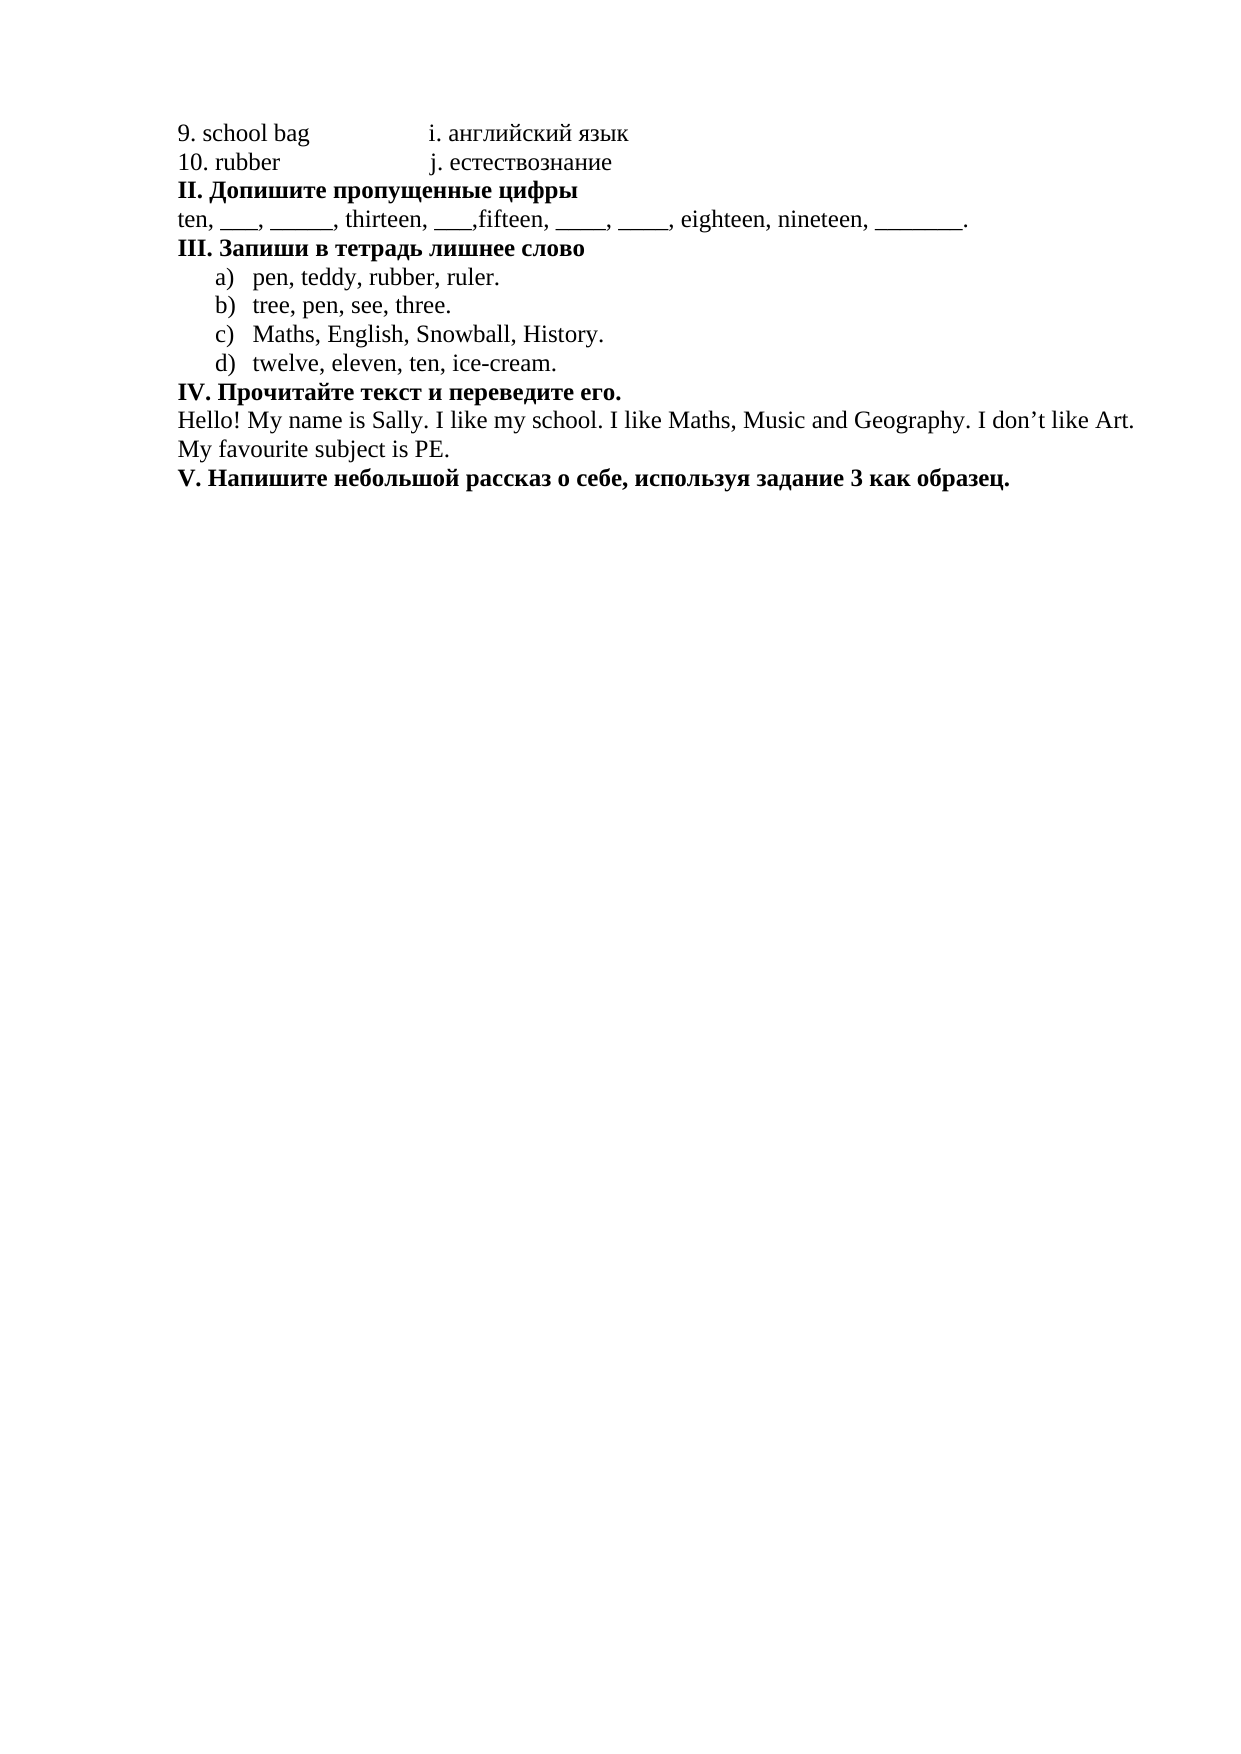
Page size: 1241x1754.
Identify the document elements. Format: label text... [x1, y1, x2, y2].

text II. Допишите пропущенные цифры [177, 176, 1152, 204]
text IV. Прочитайте текст и переведите его. [177, 377, 1152, 406]
text III. Запиши в тетрадь лишнее слово [177, 233, 1152, 262]
text ten, ___, _____, thirteen, ___,fifteen, ____, ____, eighteen, nineteen, _______. [177, 204, 1152, 233]
list twelve, eleven, ten, ice-cream. [215, 348, 1152, 377]
text V. Напишите небольшой рассказ о себе, используя задание 3 как образец. [177, 463, 1152, 492]
text 10. rubber j. естествознание [177, 147, 1152, 176]
list tree, pen, see, three. [215, 291, 1152, 319]
list pen, teddy, rubber, ruler. [215, 262, 1152, 291]
text Hello! My name is Sally. I like my school. I like Maths, Music and Geography. I don’t like Art. My favourite subject is PE. [177, 406, 1152, 463]
list Maths, English, Snowball, History. [215, 319, 1152, 348]
text 9. school bag i. английский язык [177, 118, 1152, 147]
